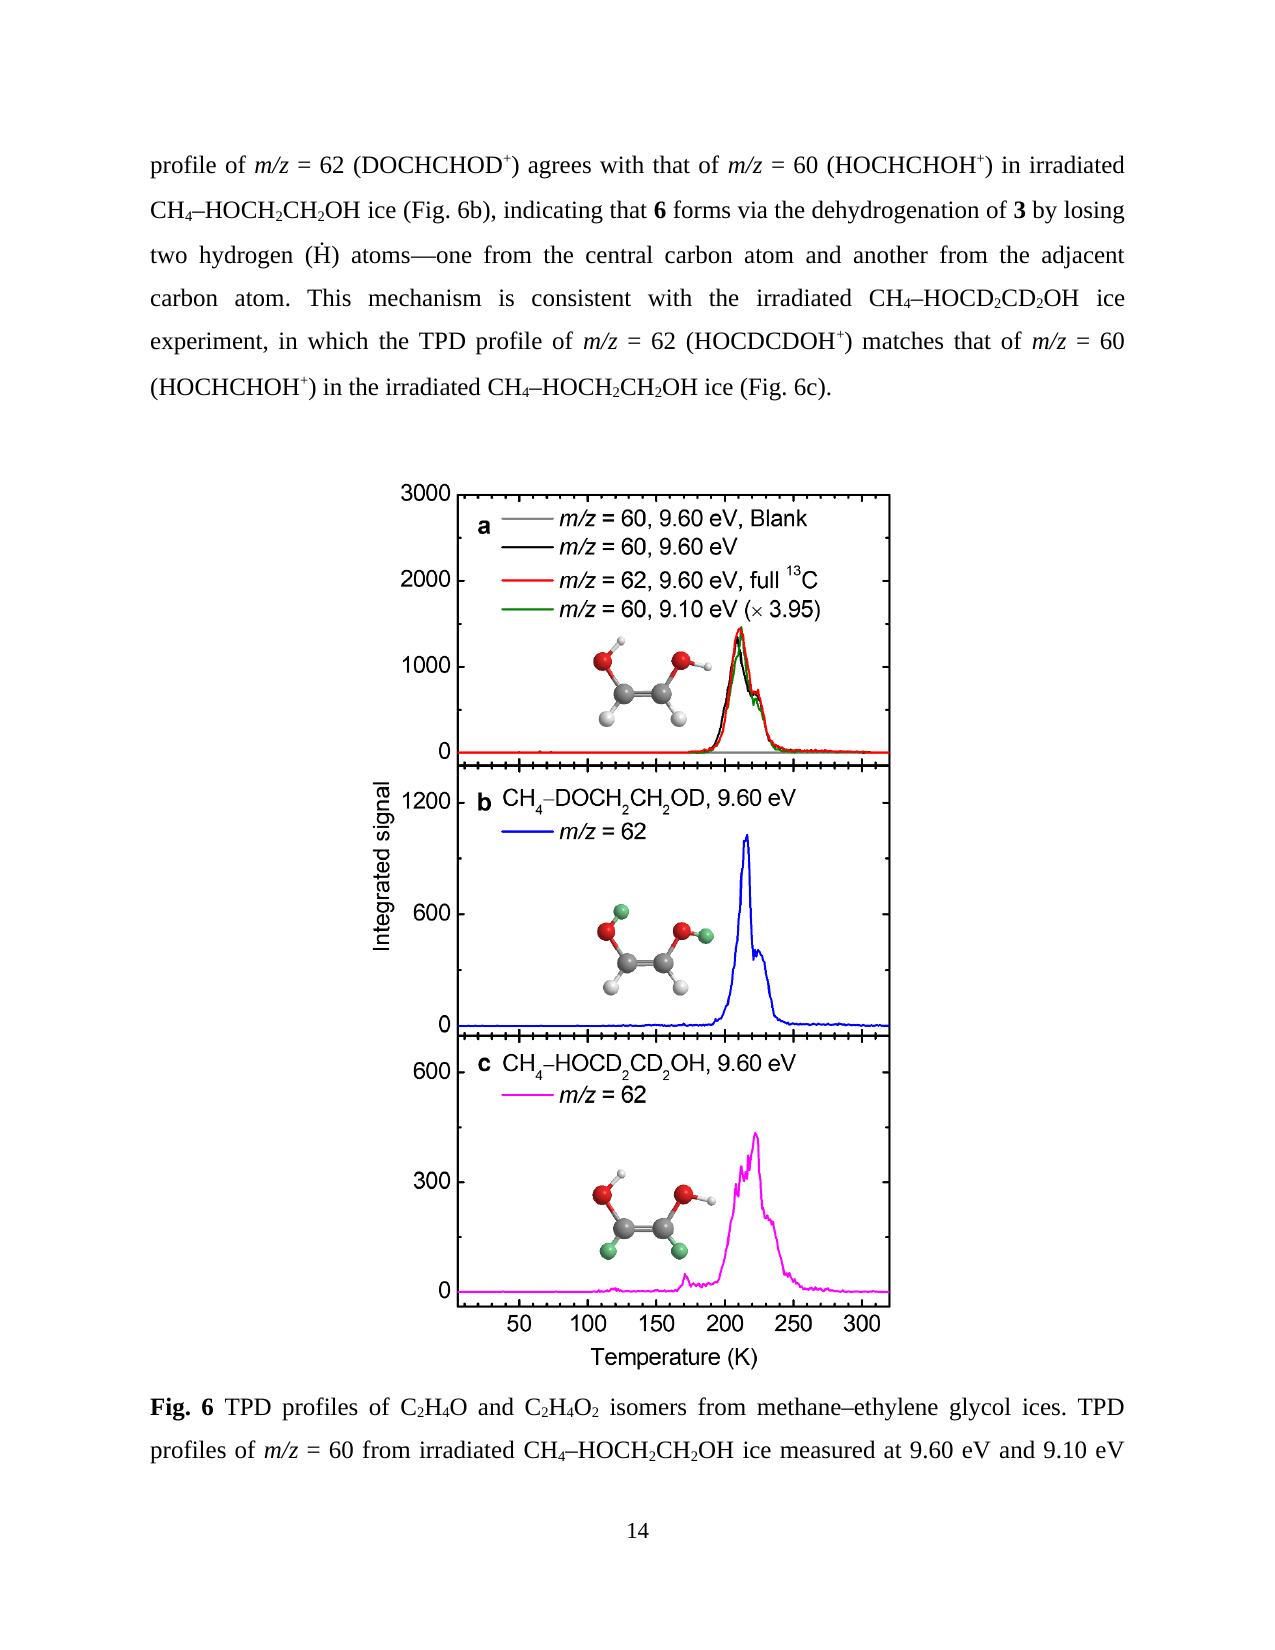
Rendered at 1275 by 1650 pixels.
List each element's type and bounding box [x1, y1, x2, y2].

picture [367, 473, 908, 1374]
text [150, 1392, 1125, 1464]
text [150, 150, 1125, 402]
